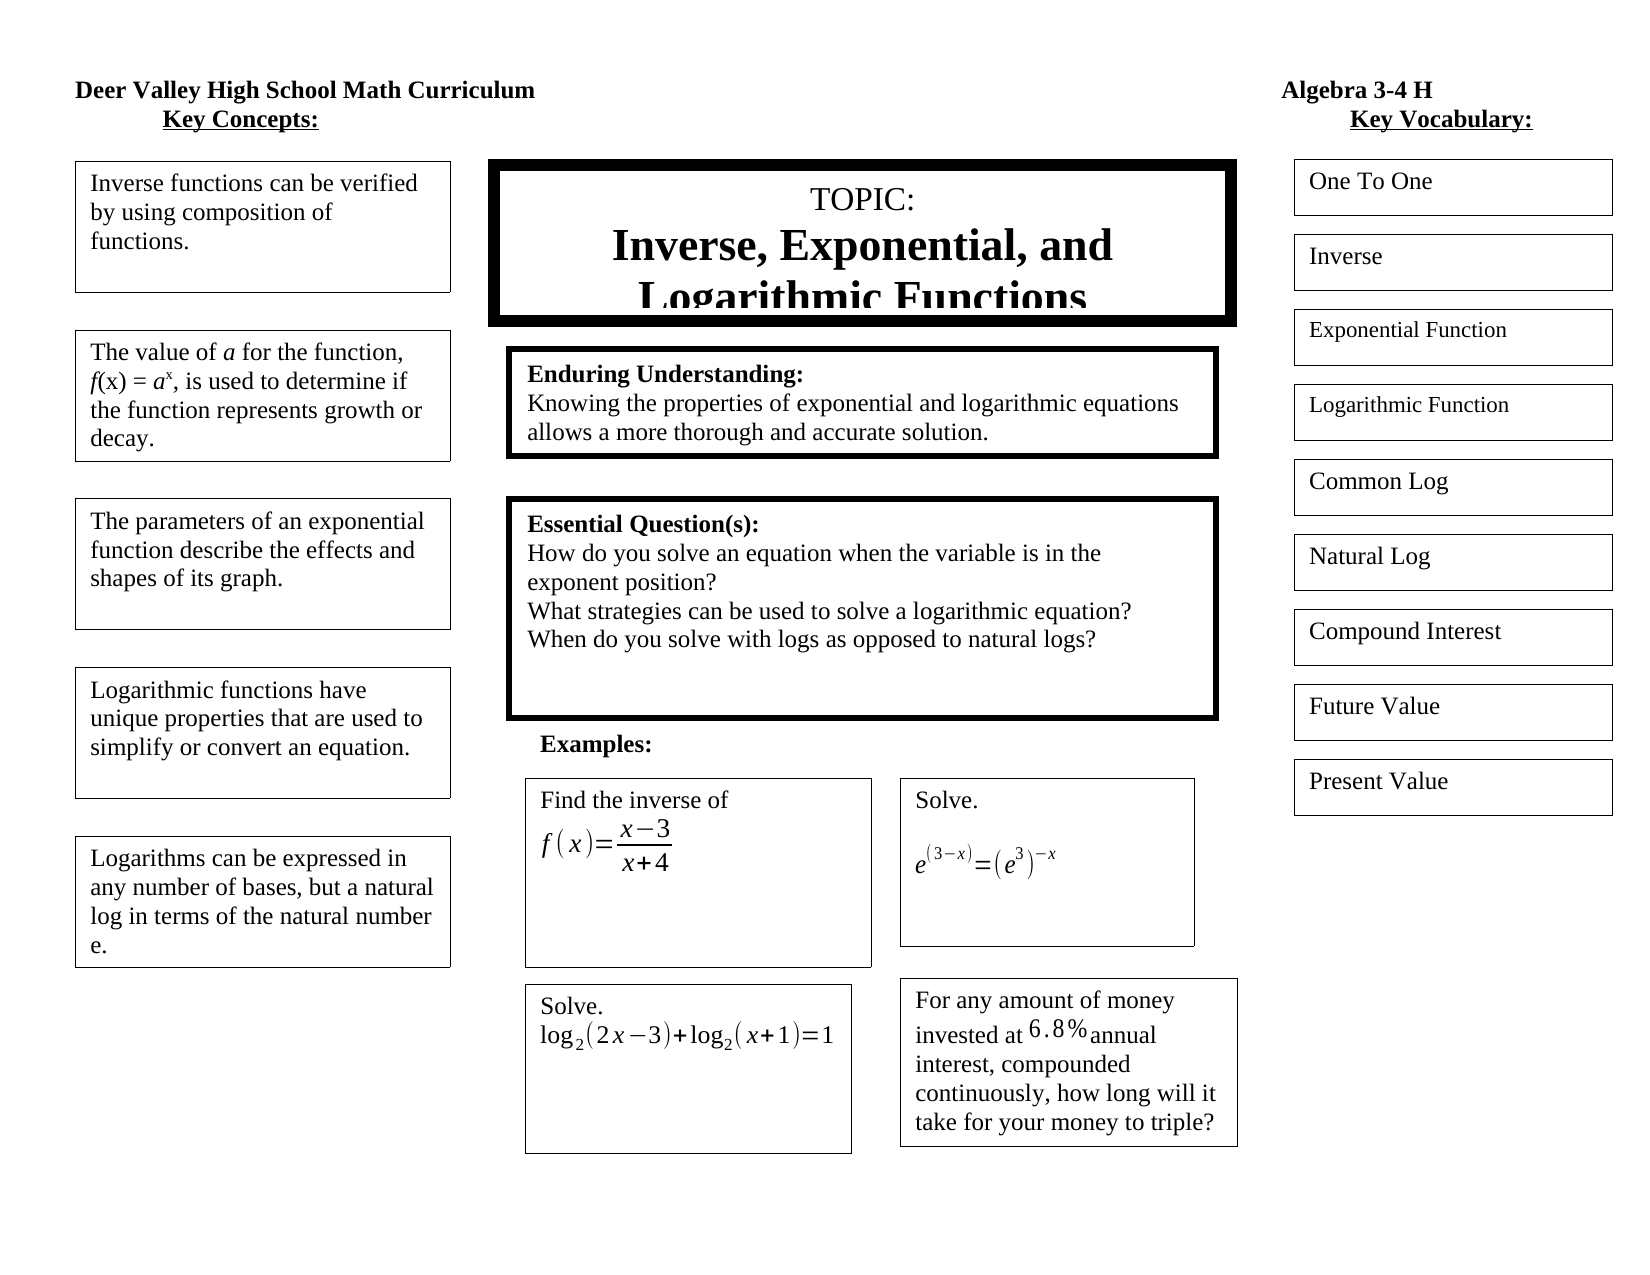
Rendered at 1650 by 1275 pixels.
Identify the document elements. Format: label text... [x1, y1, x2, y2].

text Key Concepts: Key Vocabulary: [75, 104, 1575, 132]
